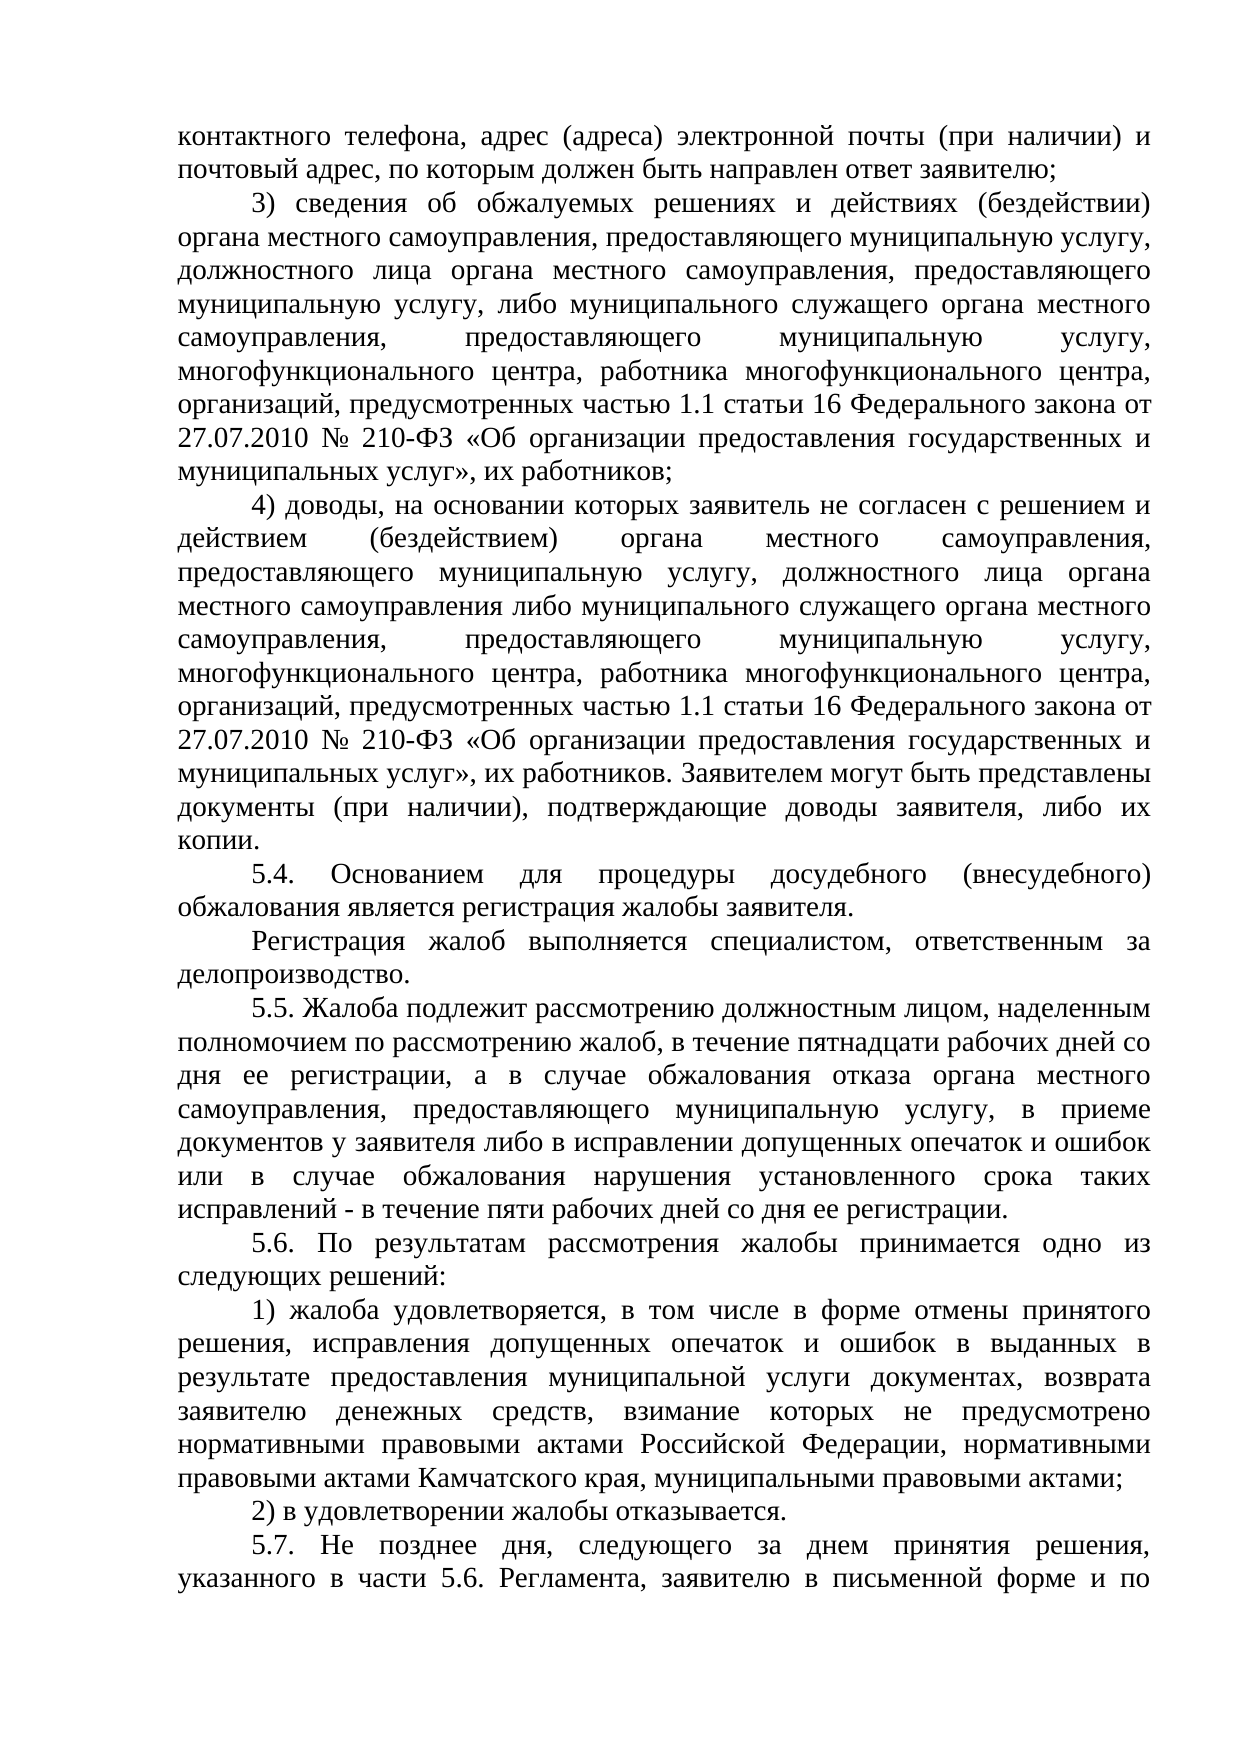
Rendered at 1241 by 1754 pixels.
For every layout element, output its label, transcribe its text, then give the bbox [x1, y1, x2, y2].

text 1) жалоба удовлетворяется, в том числе в форме отмены принятого решения, исправления допущенных опечаток и ошибок в выданных в результате предоставления муниципальной услуги документах, возврата заявителю денежных средств, взимание которых не предусмотрено нормативными правовыми актами Российской Федерации, нормативными правовыми актами Камчатского края, муниципальными правовыми актами; [177, 1292, 1152, 1493]
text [177, 1527, 1152, 1594]
text 5.5. Жалоба подлежит рассмотрению должностным лицом, наделенным полномочием по рассмотрению жалоб, в течение пятнадцати рабочих дней со дня ее регистрации, а в случае обжалования отказа органа местного самоуправления, предоставляющего муниципальную услугу, в приеме документов у заявителя либо в исправлении допущенных опечаток и ошибок или в случае обжалования нарушения установленного срока таких исправлений - в течение пяти рабочих дней со дня ее регистрации. [177, 990, 1152, 1225]
text 5.6. По результатам рассмотрения жалобы принимается одно из следующих решений: [177, 1225, 1152, 1292]
text 3) сведения об обжалуемых решениях и действиях (бездействии) органа местного самоуправления, предоставляющего муниципальную услугу, должностного лица органа местного самоуправления, предоставляющего муниципальную услугу, либо муниципального служащего органа местного самоуправления, предоставляющего муниципальную услугу, многофункционального центра, работника многофункционального центра, организаций, предусмотренных частью 1.1 статьи 16 Федерального закона от 27.07.2010 № 210-ФЗ «Об организации предоставления государственных и муниципальных услуг», их работников; [177, 185, 1152, 487]
text Регистрация жалоб выполняется специалистом, ответственным за делопроизводство. [177, 923, 1152, 990]
text 4) доводы, на основании которых заявитель не согласен с решением и действием (бездействием) органа местного самоуправления, предоставляющего муниципальную услугу, должностного лица органа местного самоуправления либо муниципального служащего органа местного самоуправления, предоставляющего муниципальную услугу, многофункционального центра, работника многофункционального центра, организаций, предусмотренных частью 1.1 статьи 16 Федерального закона от 27.07.2010 № 210-ФЗ «Об организации предоставления государственных и муниципальных услуг», их работников. Заявителем могут быть представлены документы (при наличии), подтверждающие доводы заявителя, либо их копии. [177, 487, 1152, 856]
text 5.4. Основанием для процедуры досудебного (внесудебного) обжалования является регистрация жалобы заявителя. [177, 856, 1152, 923]
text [177, 118, 1152, 185]
text 2) в удовлетворении жалобы отказывается. [177, 1493, 1152, 1527]
